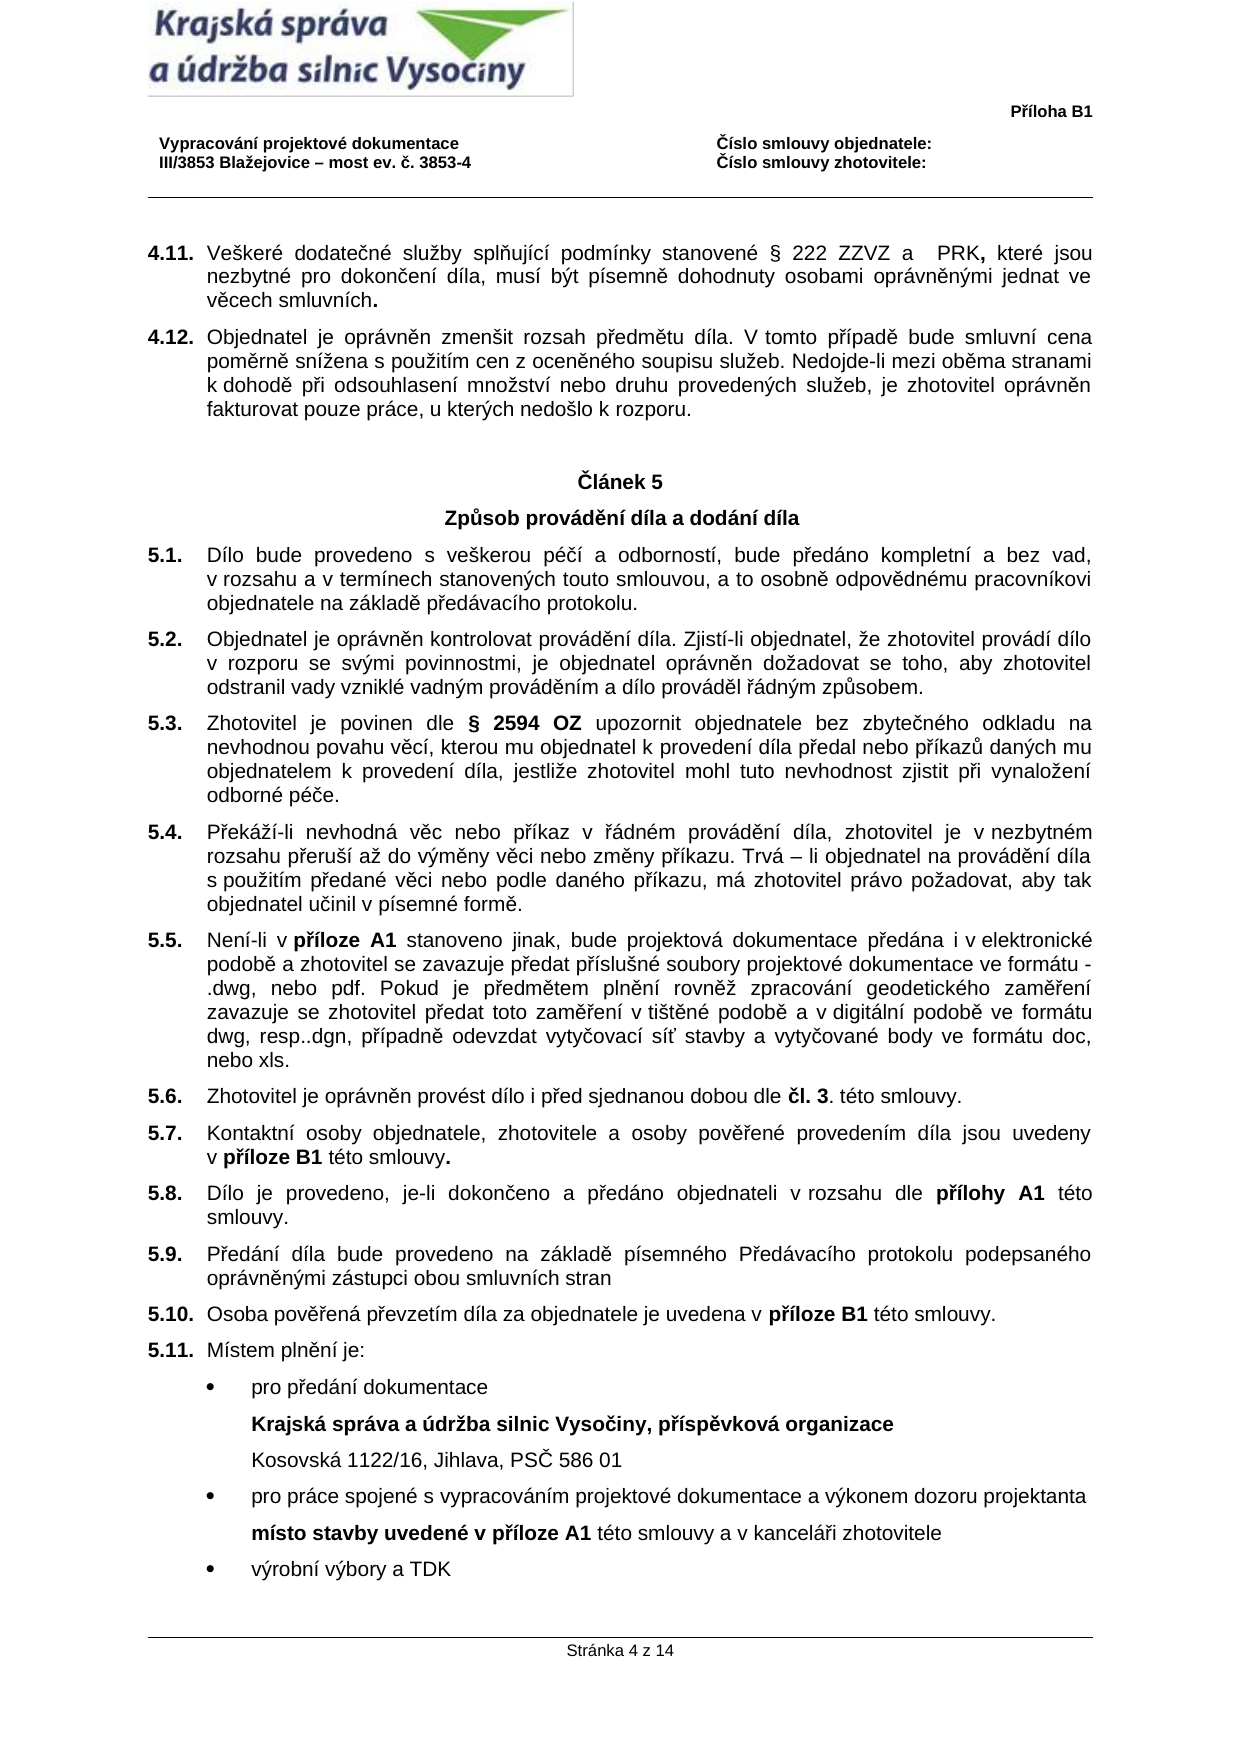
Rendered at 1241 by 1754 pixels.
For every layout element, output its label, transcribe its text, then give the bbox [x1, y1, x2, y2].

list Způsob provádění díla a dodání díla [148, 506, 1096, 530]
list Objednatel je oprávněn zmenšit rozsah předmětu díla. V tomto případě bude smluvní cena poměrně snížena s použitím cen z oceněného soupisu služeb. Nedojde-li mezi oběma stranami k dohodě při odsouhlasení množství nebo druhu provedených služeb, je zhotovitel oprávněn fakturovat pouze práce, u kterých nedošlo k rozporu. [148, 325, 1093, 421]
list pro práce spojené s vypracováním projektové dokumentace a výkonem dozoru projektanta [207, 1484, 1093, 1508]
list Osoba pověřená převzetím díla za objednatele je uvedena v příloze B1 této smlouvy. [148, 1302, 1093, 1326]
list Dílo je provedeno, je-li dokončeno a předáno objednateli v rozsahu dle přílohy A1 této smlouvy. [148, 1181, 1093, 1229]
list Zhotovitel je povinen dle § 2594 OZ upozornit objednatele bez zbytečného odkladu na nevhodnou povahu věcí, kterou mu objednatel k provedení díla předal nebo příkazů daných mu objednatelem k provedení díla, jestliže zhotovitel mohl tuto nevhodnost zjistit při vynaložení odborné péče. [148, 711, 1093, 807]
text Krajská správa a údržba silnic Vysočiny, příspěvková organizace [229, 1411, 1093, 1435]
list Kontaktní osoby objednatele, zhotovitele a osoby pověřené provedením díla jsou uvedeny v příloze B1 této smlouvy. [148, 1121, 1093, 1168]
list Zhotovitel je oprávněn provést dílo i před sjednanou dobou dle čl. 3. této smlouvy. [148, 1084, 1093, 1108]
list Předání díla bude provedeno na základě písemného Předávacího protokolu podepsaného oprávněnými zástupci obou smluvních stran [148, 1241, 1093, 1289]
list pro předání dokumentace [207, 1375, 1093, 1399]
list Není-li v příloze A1 stanoveno jinak, bude projektová dokumentace předána i v elektronické podobě a zhotovitel se zavazuje předat příslušné soubory projektové dokumentace ve formátu - .dwg, nebo pdf. Pokud je předmětem plnění rovněž zpracování geodetického zaměření zavazuje se zhotovitel předat toto zaměření v tištěné podobě a v digitální podobě ve formátu dwg, resp..dgn, případně odevzdat vytyčovací síť stavby a vytyčované body ve formátu doc, nebo xls. [148, 928, 1093, 1072]
text Kosovská 1122/16, Jihlava, PSČ 586 01 [251, 1448, 1093, 1472]
list výrobní výbory a TDK [207, 1557, 1093, 1581]
list Objednatel je oprávněn kontrolovat provádění díla. Zjistí-li objednatel, že zhotovitel provádí dílo v rozporu se svými povinnostmi, je objednatel oprávněn dožadovat se toho, aby zhotovitel odstranil vady vzniklé vadným prováděním a dílo prováděl řádným způsobem. [148, 627, 1093, 699]
list Překáží-li nevhodná věc nebo příkaz v řádném provádění díla, zhotovitel je v nezbytném rozsahu přeruší až do výměny věci nebo změny příkazu. Trvá – li objednatel na provádění díla s použitím předané věci nebo podle daného příkazu, má zhotovitel právo požadovat, aby tak objednatel učinil v písemné formě. [148, 819, 1093, 915]
list Veškeré dodatečné služby splňující podmínky stanovené § 222 ZZVZ a PRK, které jsou nezbytné pro dokončení díla, musí být písemně dohodnuty osobami oprávněnými jednat ve věcech smluvních. [148, 240, 1093, 312]
list Článek 5 [148, 469, 1093, 493]
list Místem plnění je: [148, 1338, 1093, 1362]
text místo stavby uvedené v příloze A1 této smlouvy a v kanceláři zhotovitele [229, 1521, 1093, 1545]
list Dílo bude provedeno s veškerou péčí a odborností, bude předáno kompletní a bez vad, v rozsahu a v termínech stanovených touto smlouvou, a to osobně odpovědnému pracovníkovi objednatele na základě předávacího protokolu. [148, 542, 1093, 614]
picture [147, 2, 574, 98]
